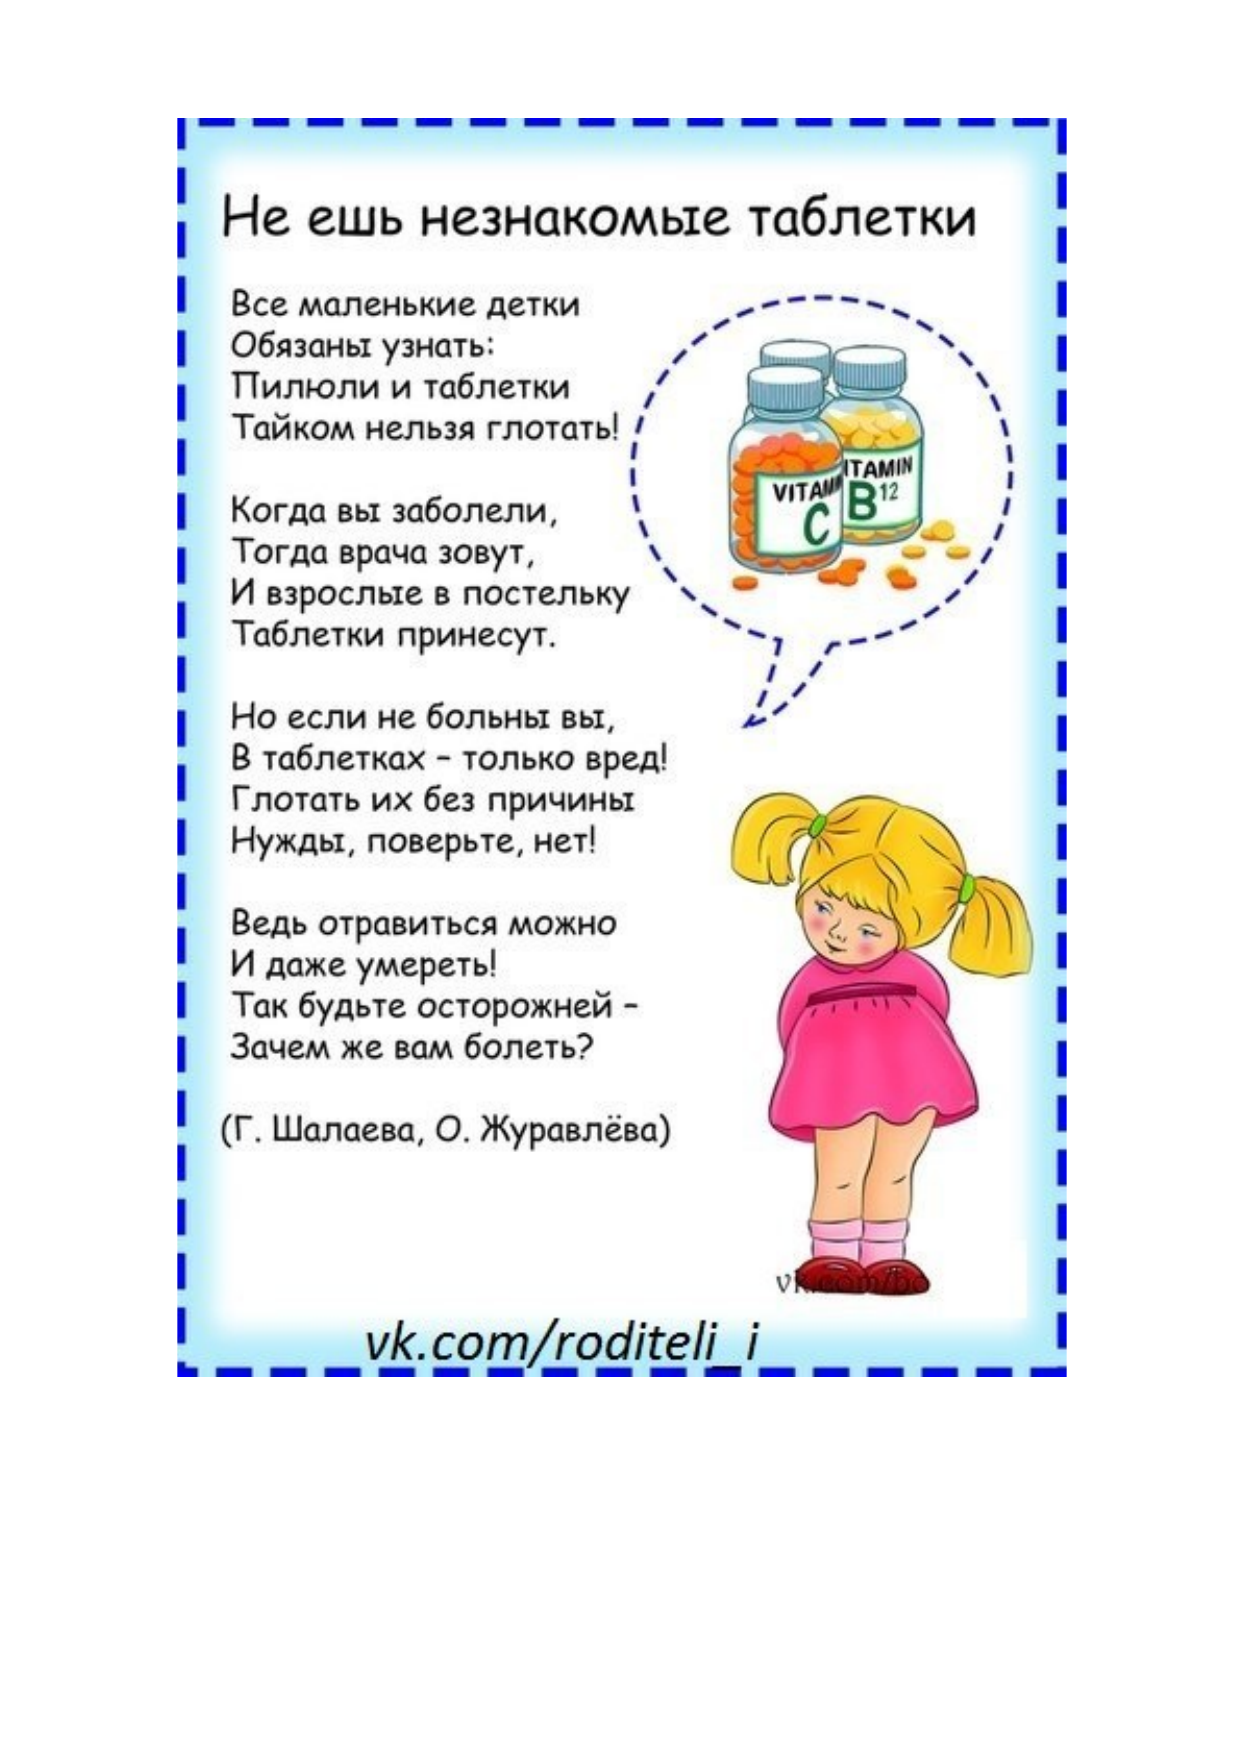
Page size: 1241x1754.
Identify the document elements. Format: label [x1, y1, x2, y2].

picture [177, 118, 1067, 1377]
